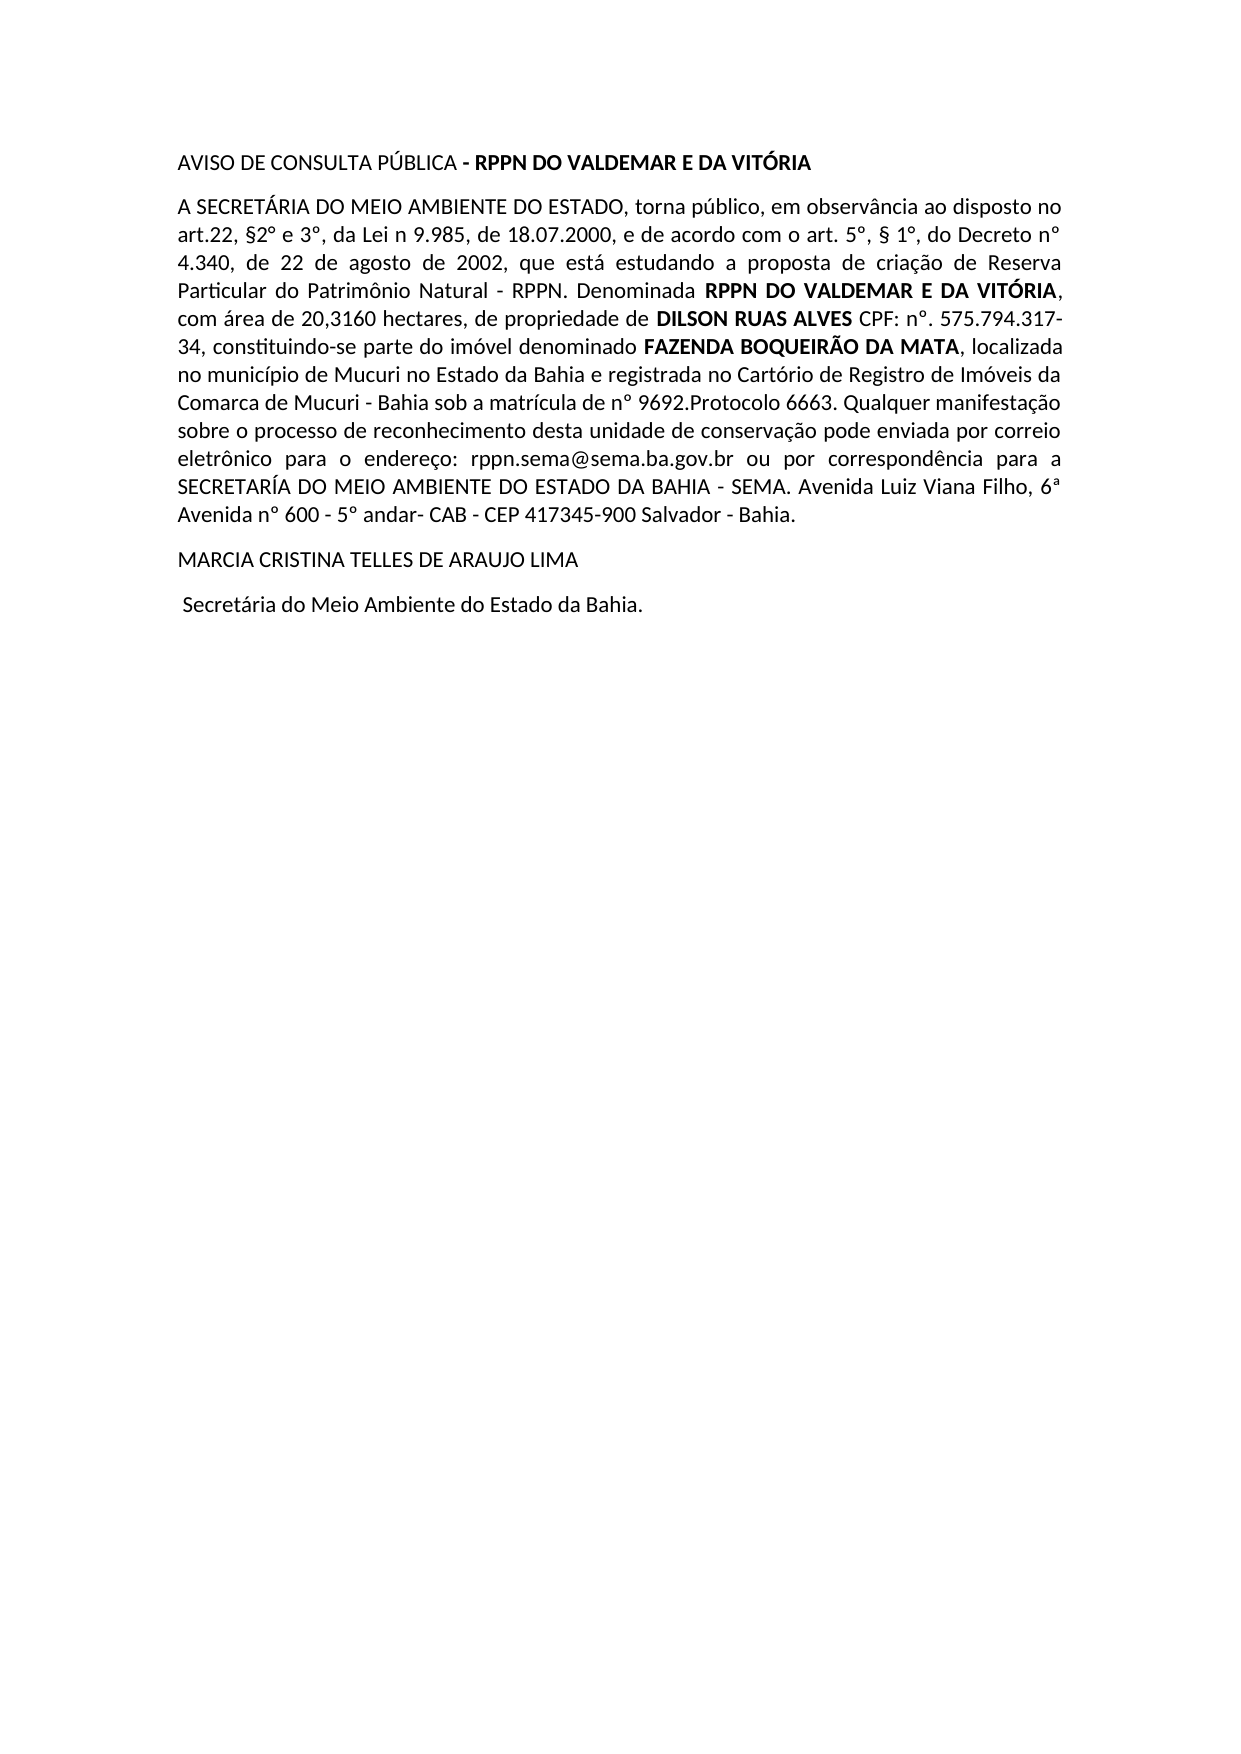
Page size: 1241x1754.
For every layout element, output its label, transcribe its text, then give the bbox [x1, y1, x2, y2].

text Secretária do Meio Ambiente do Estado da Bahia. [177, 590, 1063, 618]
text A SECRETÁRIA DO MEIO AMBIENTE DO ESTADO, torna público, em observância ao disposto no art.22, §2° e 3º, da Lei n 9.985, de 18.07.2000, e de acordo com o art. 5º, § 1°, do Decreto nº 4.340, de 22 de agosto de 2002, que está estudando a proposta de criação de Reserva Particular do Patrimônio Natural - RPPN. Denominada RPPN DO VALDEMAR E DA VITÓRIA, com área de 20,3160 hectares, de propriedade de DILSON RUAS ALVES CPF: nº. 575.794.317-34, constituindo-se parte do imóvel denominado FAZENDA BOQUEIRÃO DA MATA, localizada no município de Mucuri no Estado da Bahia e registrada no Cartório de Registro de Imóveis da Comarca de Mucuri - Bahia sob a matrícula de nº 9692.Protocolo 6663. Qualquer manifestação sobre o processo de reconhecimento desta unidade de conservação pode enviada por correio eletrônico para o endereço: rppn.sema@sema.ba.gov.br ou por correspondência para a SECRETARÍA DO MEIO AMBIENTE DO ESTADO DA BAHIA - SEMA. Avenida Luiz Viana Filho, 6ª Avenida nº 600 - 5º andar- CAB - CEP 417345-900 Salvador - Bahia. [177, 192, 1063, 528]
text AVISO DE CONSULTA PÚBLICA - RPPN DO VALDEMAR E DA VITÓRIA [177, 148, 1063, 176]
text MARCIA CRISTINA TELLES DE ARAUJO LIMA [177, 545, 1063, 573]
